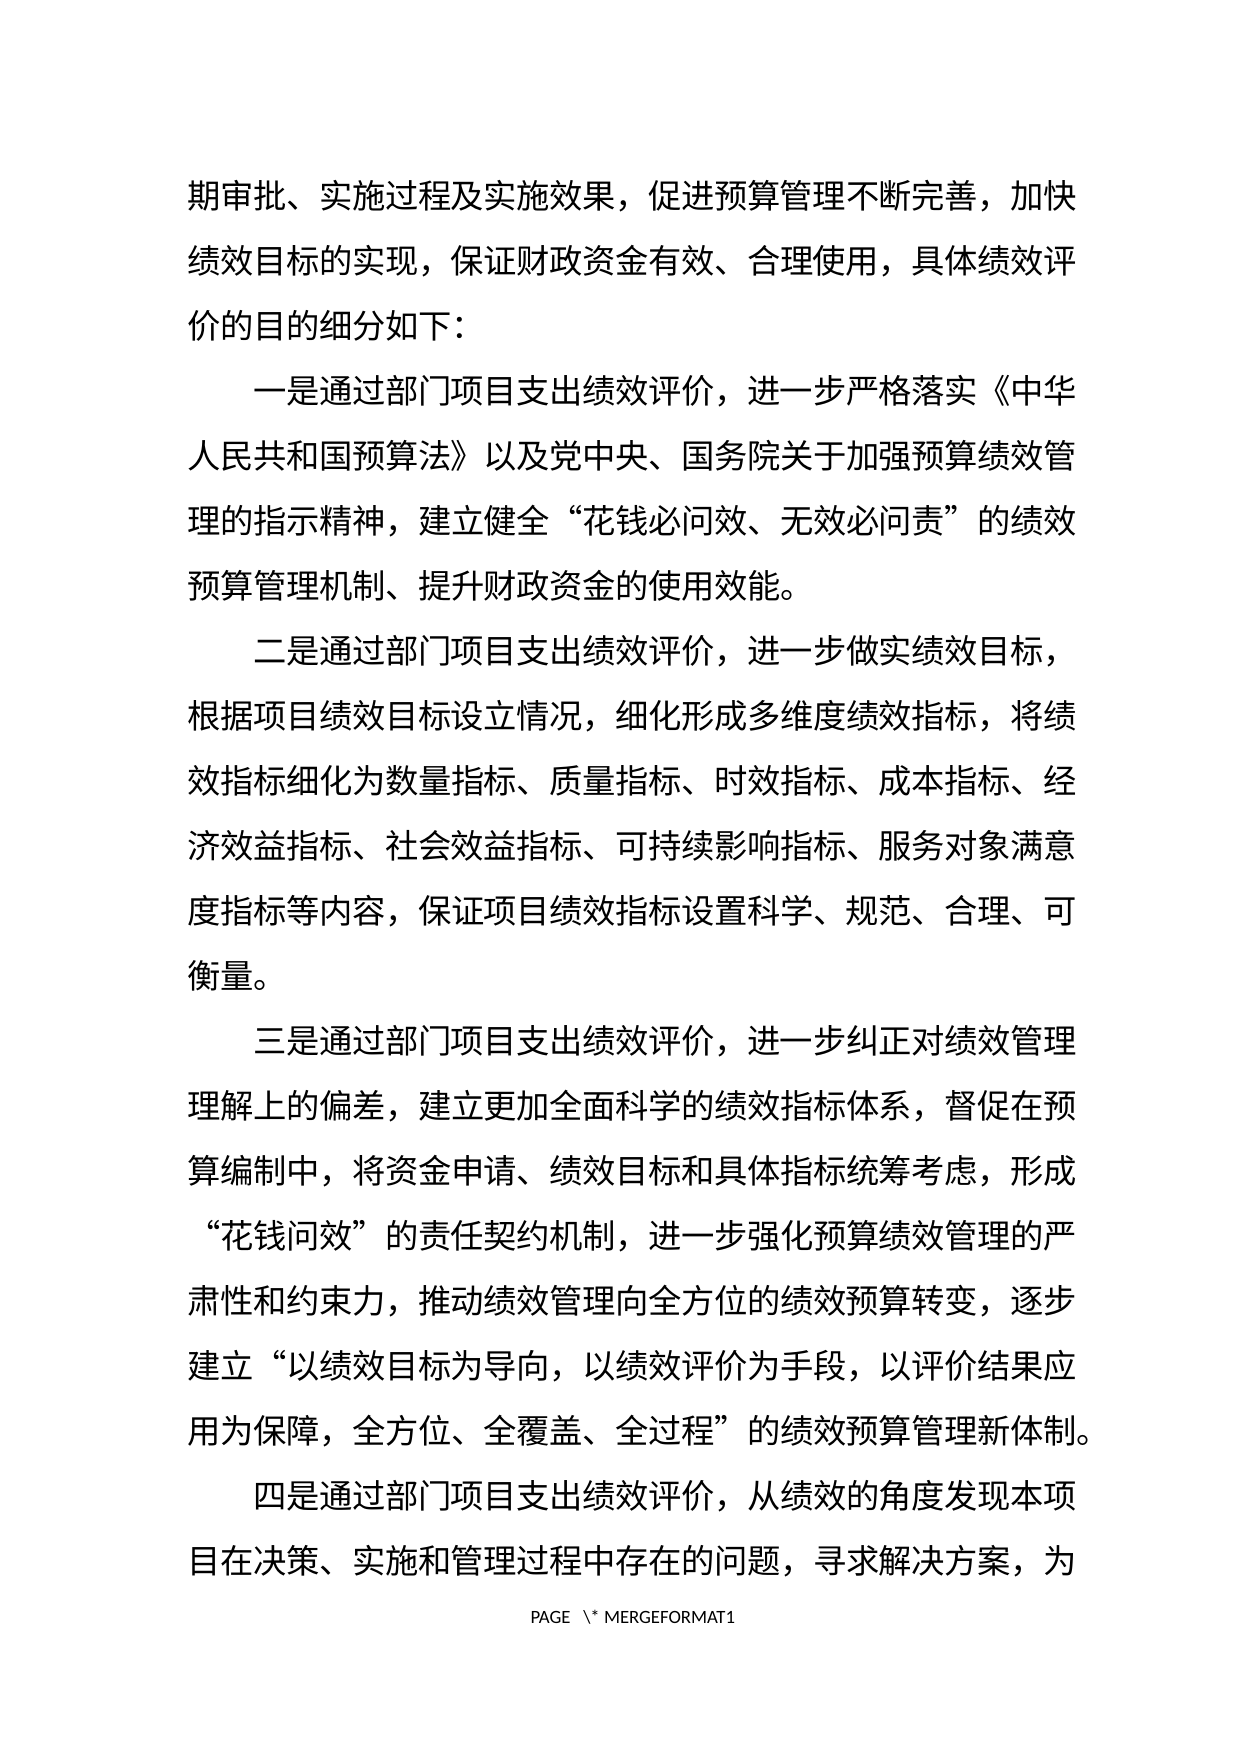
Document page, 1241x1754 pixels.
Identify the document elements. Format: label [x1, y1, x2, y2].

text [187, 162, 1078, 1592]
